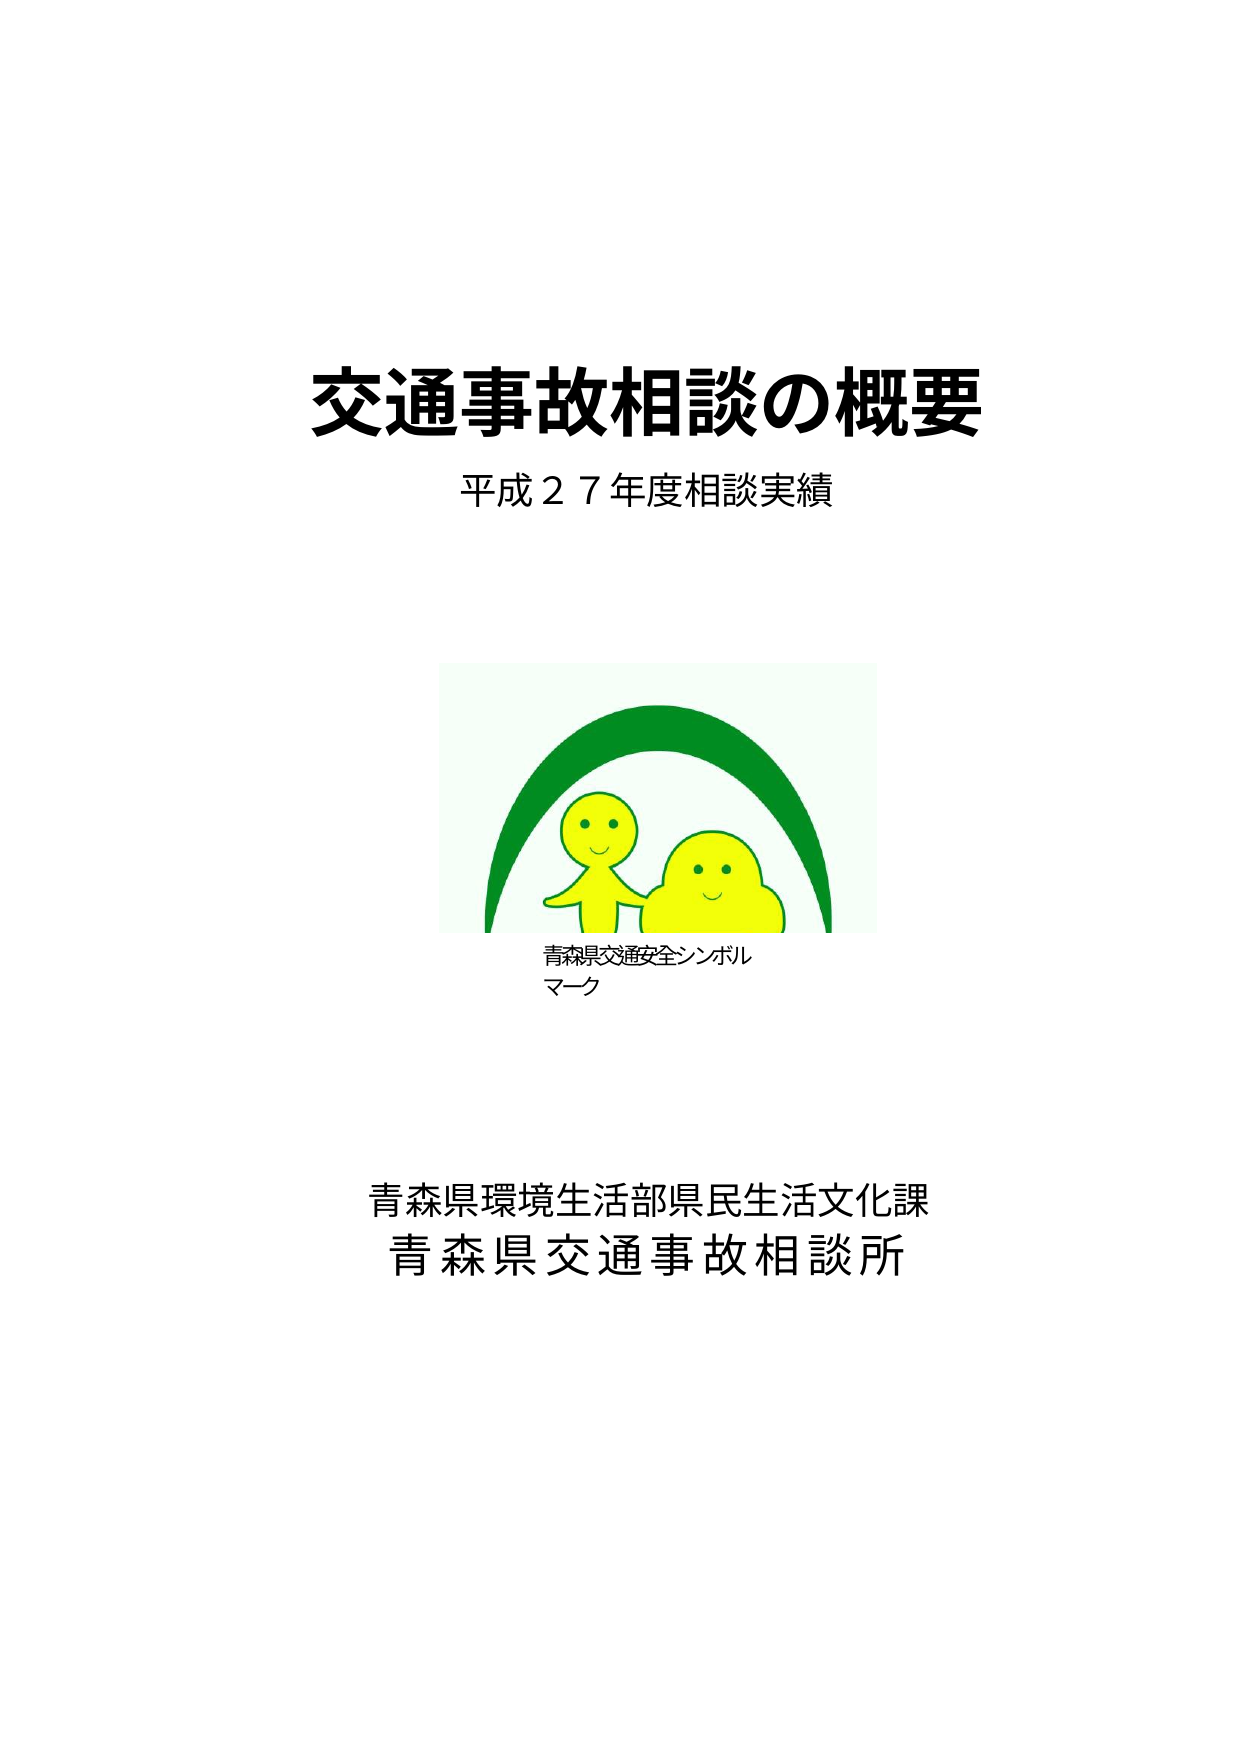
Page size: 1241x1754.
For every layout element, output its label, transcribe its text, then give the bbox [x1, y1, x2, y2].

text 青森県環境生活部県民生活文化課 [120, 1175, 1178, 1224]
text 平成２７年度相談実績 [115, 461, 1178, 515]
text 青森県交通事故相談所 [115, 1224, 1178, 1285]
text 交通事故相談の概要 [115, 343, 1178, 452]
picture [439, 663, 877, 933]
